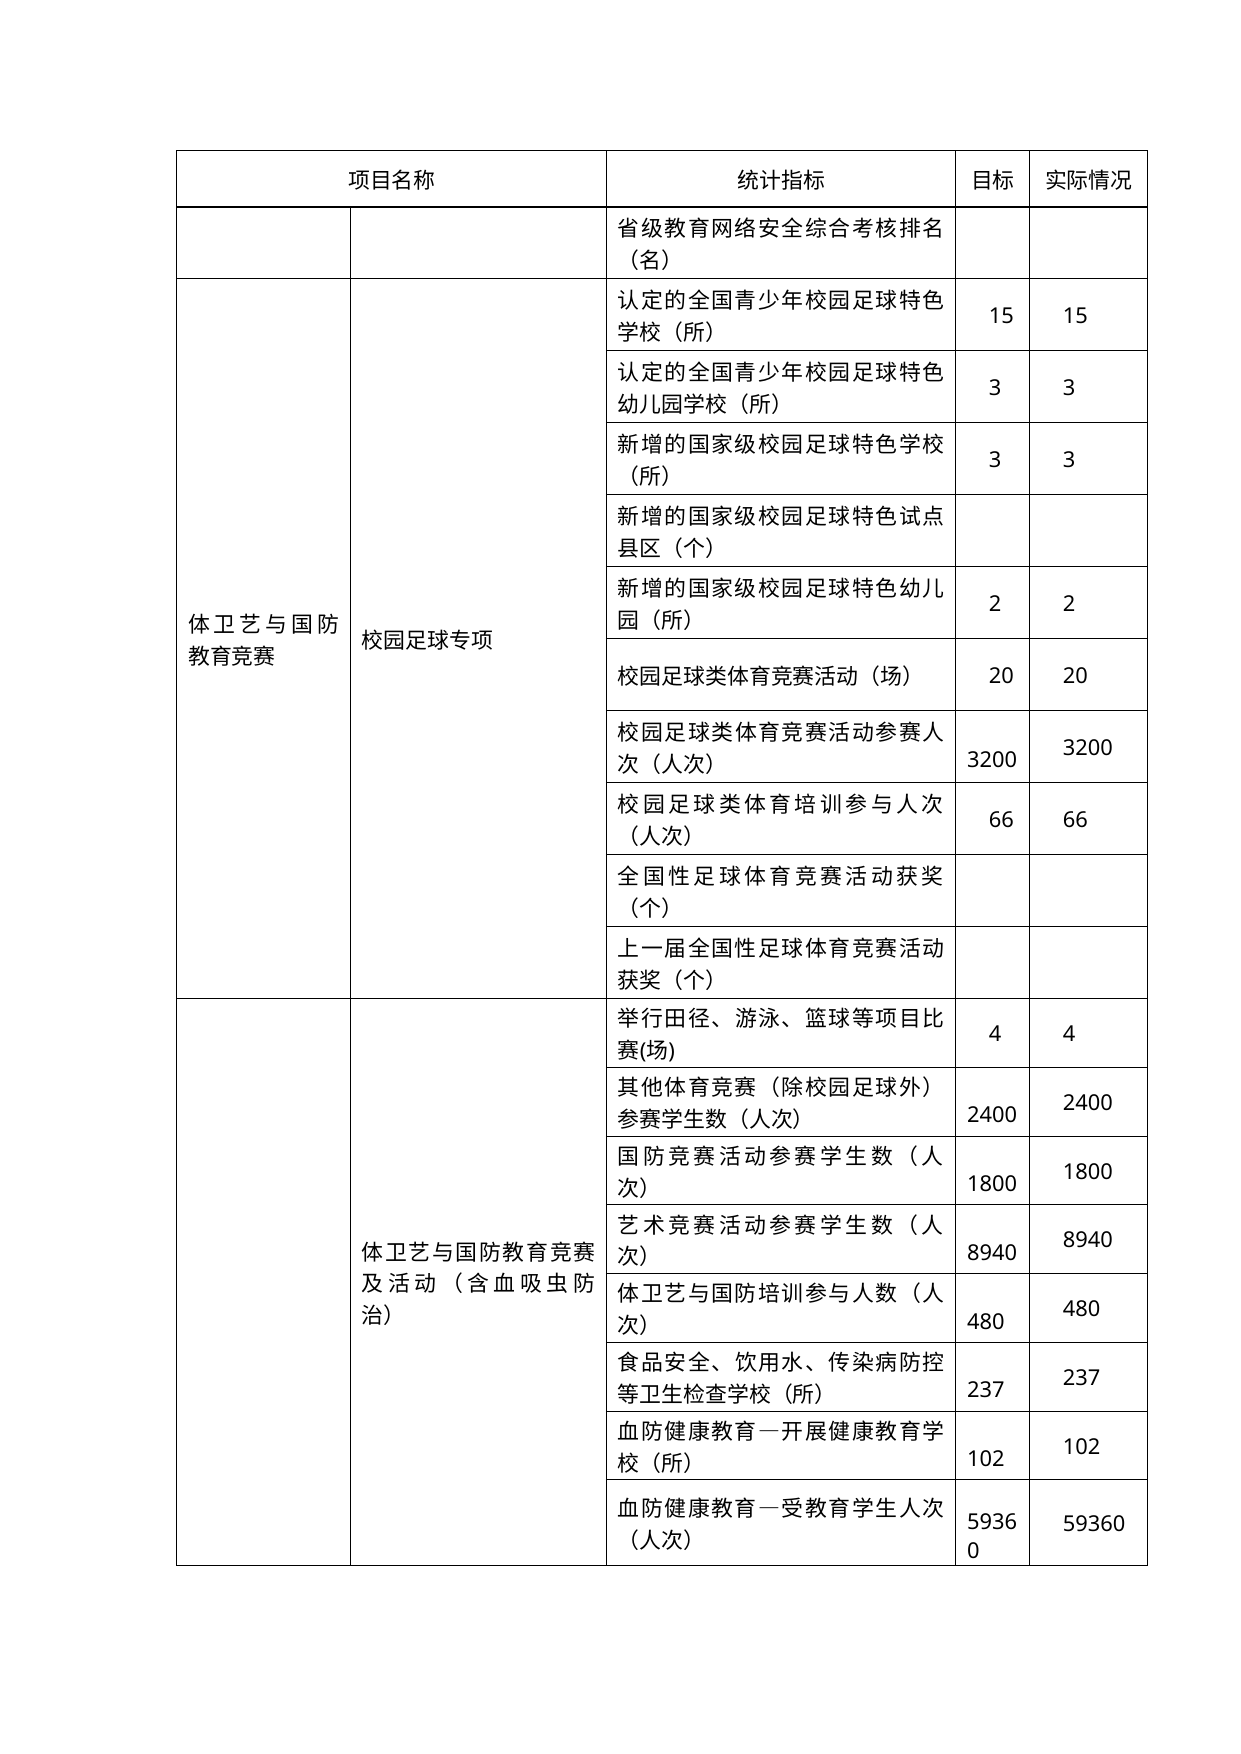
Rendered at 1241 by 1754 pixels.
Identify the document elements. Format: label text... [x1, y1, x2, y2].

table_cell 15 [956, 279, 1029, 350]
table_cell 全国性足球体育竞赛活动获奖（个） [607, 855, 955, 926]
table_cell 校园足球专项 [351, 279, 606, 998]
table_cell 艺术竞赛活动参赛学生数（人次） [607, 1205, 955, 1273]
table_cell [956, 927, 1029, 998]
table_cell 4 [956, 999, 1029, 1067]
table_cell [1030, 208, 1147, 278]
table_cell 237 [1030, 1343, 1147, 1411]
table_cell 8940 [1030, 1205, 1147, 1273]
table_cell 20 [1030, 639, 1147, 710]
table_cell 102 [956, 1412, 1029, 1479]
table_cell 2 [1030, 567, 1147, 638]
table_cell 480 [1030, 1274, 1147, 1342]
table_cell 校园足球类体育培训参与人次（人次） [607, 783, 955, 854]
table_cell 3200 [1030, 711, 1147, 782]
table_cell 2400 [1030, 1068, 1147, 1136]
table_cell [1030, 855, 1147, 926]
table_cell 15 [1030, 279, 1147, 350]
table_cell 3 [1030, 351, 1147, 422]
table_cell 1800 [1030, 1137, 1147, 1204]
table_cell 8940 [956, 1205, 1029, 1273]
table_cell [1030, 495, 1147, 566]
table_cell 3 [1030, 423, 1147, 494]
table_cell 3 [956, 423, 1029, 494]
table_cell 4 [1030, 999, 1147, 1067]
table_cell 体卫艺与国防教育竞赛及活动（含血吸虫防治） [351, 999, 606, 1565]
table_cell 省级教育网络安全综合考核排名（名） [607, 208, 955, 278]
table_header 统计指标 [607, 151, 955, 206]
table_cell 体卫艺与国防教育竞赛 [177, 279, 350, 998]
table_header 实际情况 [1030, 151, 1147, 206]
table_header 目标 [956, 151, 1029, 206]
table_cell 校园足球类体育竞赛活动参赛人次（人次） [607, 711, 955, 782]
table_cell [177, 999, 350, 1565]
table_cell [956, 495, 1029, 566]
table_cell 新增的国家级校园足球特色学校（所） [607, 423, 955, 494]
table_cell 其他体育竞赛（除校园足球外）参赛学生数（人次） [607, 1068, 955, 1136]
table_cell 血防健康教育—受教育学生人次（人次） [607, 1480, 955, 1565]
table_cell 认定的全国青少年校园足球特色学校（所） [607, 279, 955, 350]
table_cell 20 [956, 639, 1029, 710]
table_cell 66 [956, 783, 1029, 854]
table_cell 举行田径、游泳、篮球等项目比赛(场) [607, 999, 955, 1067]
table_cell 1800 [956, 1137, 1029, 1204]
table_cell 体卫艺与国防培训参与人数（人次） [607, 1274, 955, 1342]
table_cell 102 [1030, 1412, 1147, 1479]
table_cell 3200 [956, 711, 1029, 782]
table_cell 新增的国家级校园足球特色幼儿园（所） [607, 567, 955, 638]
table_cell 66 [1030, 783, 1147, 854]
table_cell [956, 855, 1029, 926]
table_cell 国防竞赛活动参赛学生数（人次） [607, 1137, 955, 1204]
table_cell 480 [956, 1274, 1029, 1342]
table_cell 3 [956, 351, 1029, 422]
table_cell 认定的全国青少年校园足球特色幼儿园学校（所） [607, 351, 955, 422]
table_cell 校园足球类体育竞赛活动（场） [607, 639, 955, 710]
table_cell [956, 208, 1029, 278]
table_cell [1030, 927, 1147, 998]
table_cell 血防健康教育—开展健康教育学校（所） [607, 1412, 955, 1479]
table_cell 新增的国家级校园足球特色试点县区（个） [607, 495, 955, 566]
table_cell 2 [956, 567, 1029, 638]
table_header 项目名称 [177, 151, 606, 206]
table_cell 上一届全国性足球体育竞赛活动获奖（个） [607, 927, 955, 998]
table_cell 59360 [1030, 1480, 1147, 1565]
table_cell 237 [956, 1343, 1029, 1411]
table_cell 59360 [956, 1480, 1029, 1565]
table_cell 食品安全、饮用水、传染病防控等卫生检查学校（所） [607, 1343, 955, 1411]
table_cell 2400 [956, 1068, 1029, 1136]
